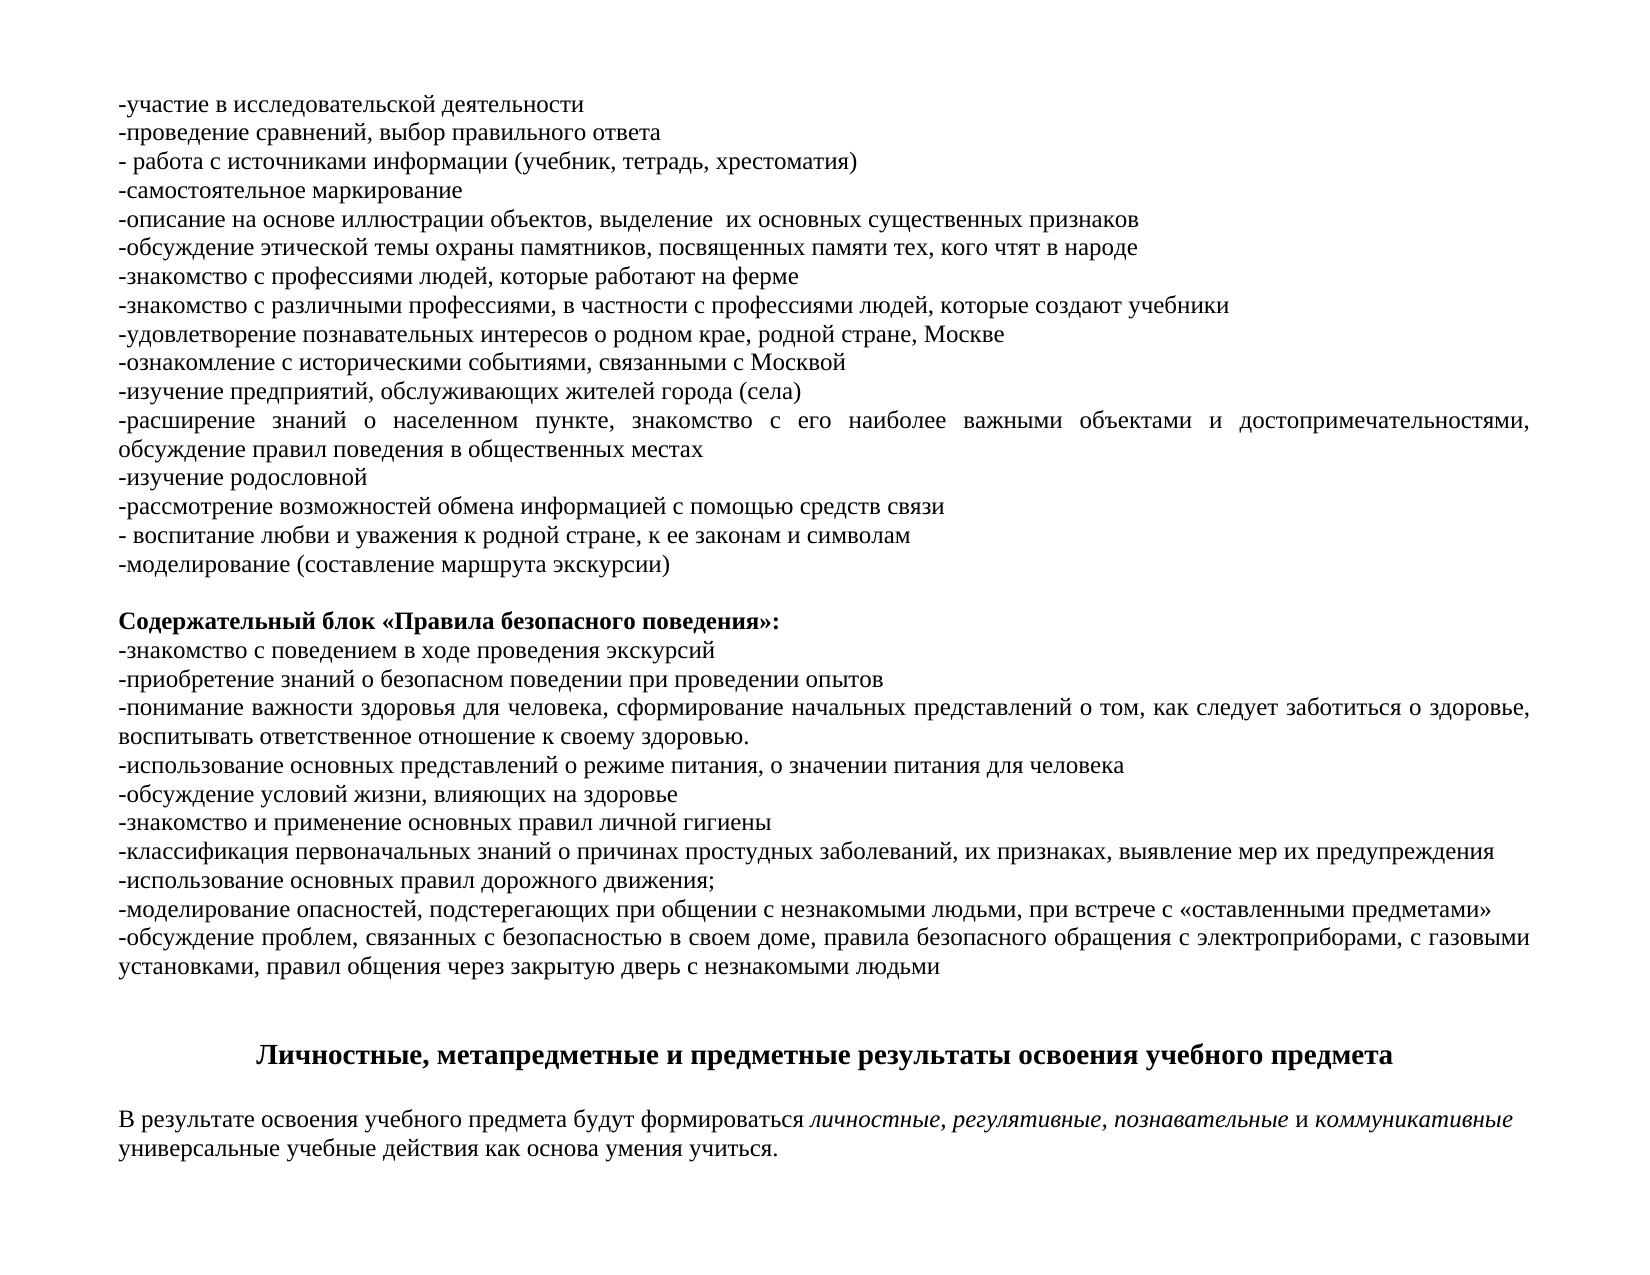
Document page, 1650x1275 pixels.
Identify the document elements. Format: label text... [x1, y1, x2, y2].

text -проведение сравнений, выбор правильного ответа [118, 117, 1532, 146]
text -участие в исследовательской деятельности [118, 89, 1532, 117]
text -знакомство с различными профессиями, в частности с профессиями людей, которые создают учебники [118, 290, 1532, 319]
text -классификация первоначальных знаний о причинах простудных заболеваний, их признаках, выявление мер их предупреждения [118, 836, 1532, 865]
text -обсуждение проблем, связанных с безопасностью в своем доме, правила безопасного обращения с электроприборами, с газовыми установками, правил общения через закрытую дверь с незнакомыми людьми [118, 922, 1532, 980]
text -использование основных представлений о режиме питания, о значении питания для человека [118, 750, 1532, 779]
text -расширение знаний о населенном пункте, знакомство с его наиболее важными объектами и достопримечательностями, обсуждение правил поведения в общественных местах [118, 405, 1532, 462]
text -знакомство с профессиями людей, которые работают на ферме [118, 261, 1532, 290]
text - воспитание любви и уважения к родной стране, к ее законам и символам [118, 520, 1532, 549]
text -ознакомление с историческими событиями, связанными с Москвой [118, 347, 1532, 376]
text -изучение предприятий, обслуживающих жителей города (села) [118, 376, 1532, 405]
text -самостоятельное маркирование [118, 175, 1532, 204]
text В результате освоения учебного предмета будут формироваться личностные, регулятивные, познавательные и коммуникативные универсальные учебные действия как основа умения учиться. [118, 1104, 1532, 1162]
text -моделирование (составление маршрута экскурсии) [118, 549, 1532, 577]
text -удовлетворение познавательных интересов о родном крае, родной стране, Москве [118, 319, 1532, 347]
text -обсуждение условий жизни, влияющих на здоровье [118, 779, 1532, 807]
text -обсуждение этической темы охраны памятников, посвященных памяти тех, кого чтят в народе [118, 232, 1532, 261]
text -приобретение знаний о безопасном поведении при проведении опытов [118, 664, 1532, 692]
text - работа с источниками информации (учебник, тетрадь, хрестоматия) [118, 146, 1532, 175]
text -знакомство с поведением в ходе проведения экскурсий [118, 635, 1532, 664]
text -понимание важности здоровья для человека, сформирование начальных представлений о том, как следует заботиться о здоровье, воспитывать ответственное отношение к своему здоровью. [118, 692, 1532, 750]
text -описание на основе иллюстрации объектов, выделение их основных существенных признаков [118, 204, 1532, 232]
text Личностные, метапредметные и предметные результаты освоения учебного предмета [118, 1037, 1532, 1071]
text -знакомство и применение основных правил личной гигиены [118, 807, 1532, 836]
text -изучение родословной [118, 462, 1532, 491]
text -моделирование опасностей, подстерегающих при общении с незнакомыми людьми, при встрече с «оставленными предметами» [118, 894, 1532, 922]
text -рассмотрение возможностей обмена информацией с помощью средств связи [118, 491, 1532, 520]
text -использование основных правил дорожного движения; [118, 865, 1532, 894]
text Содержательный блок «Правила безопасного поведения»: [118, 606, 1532, 635]
